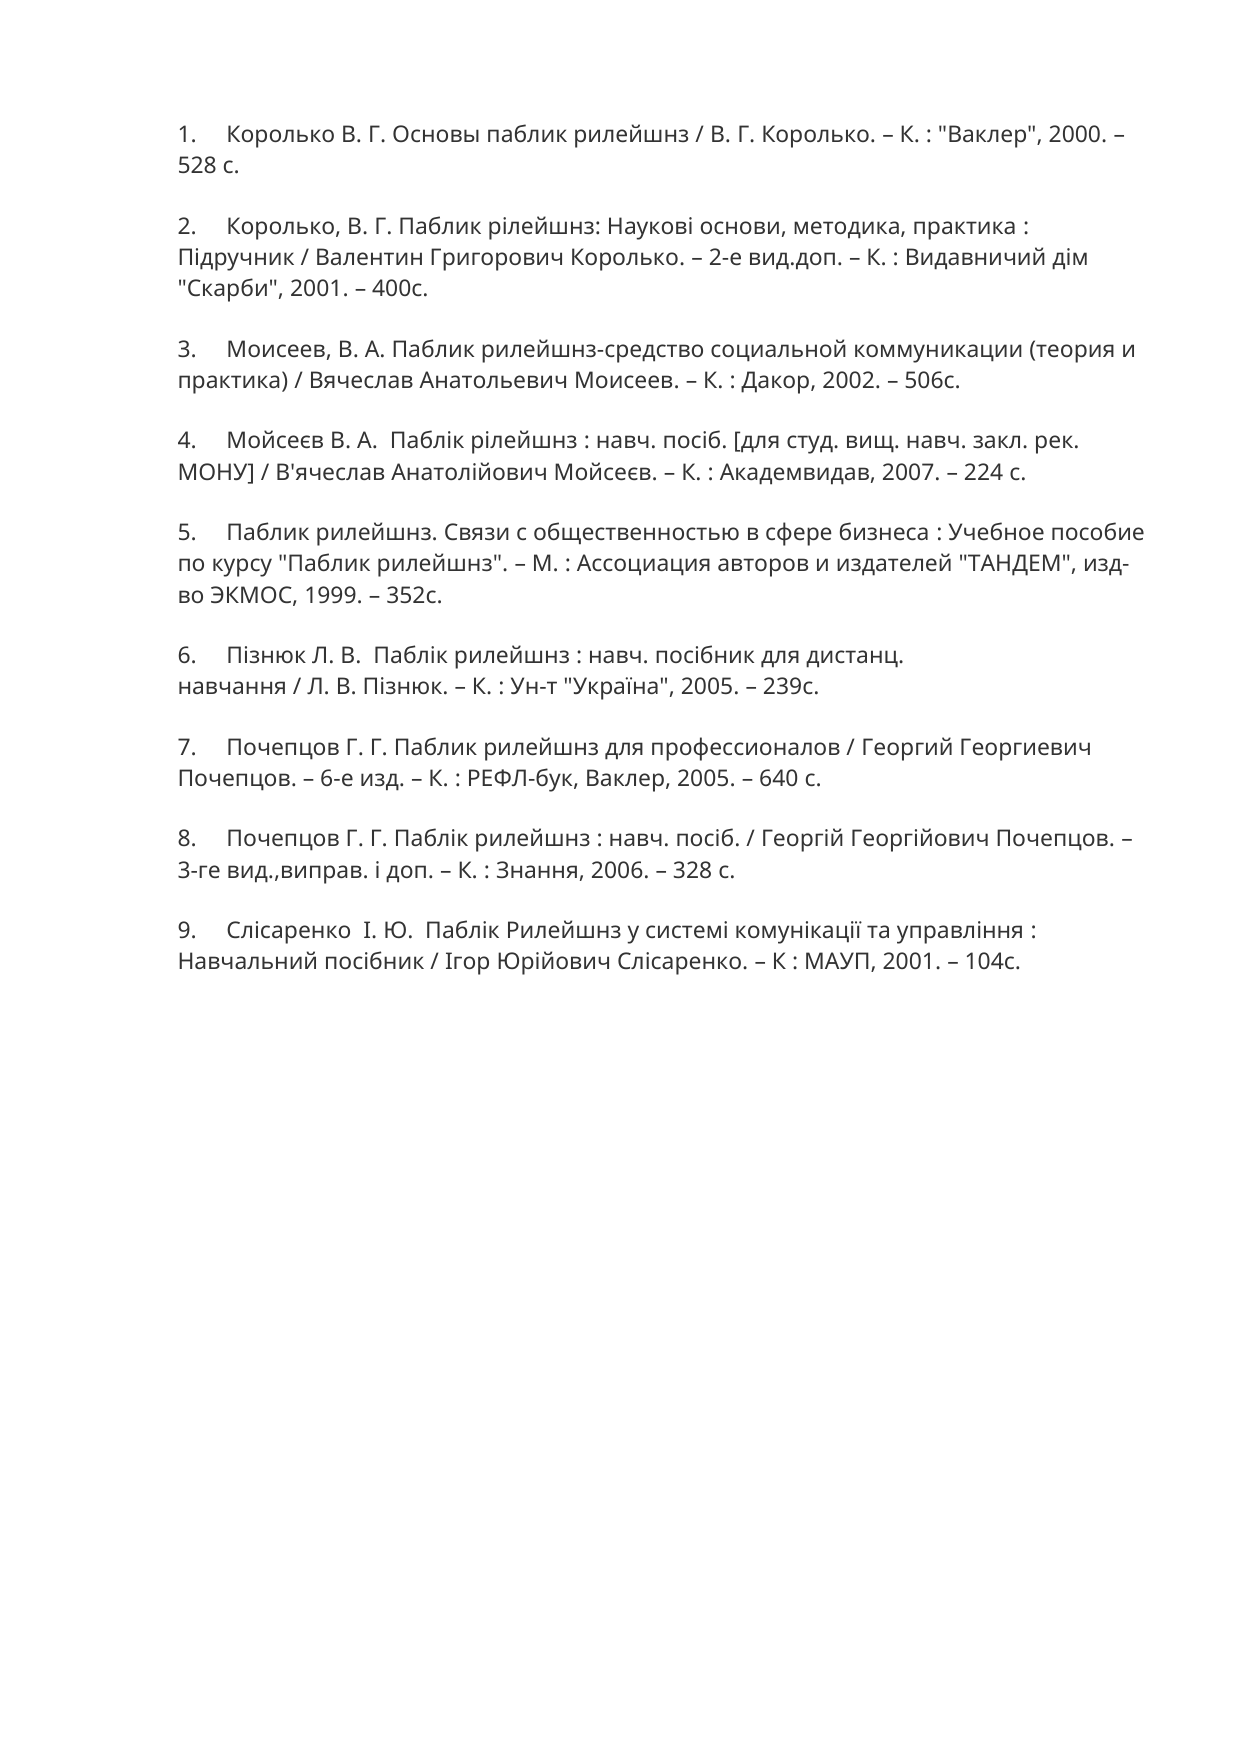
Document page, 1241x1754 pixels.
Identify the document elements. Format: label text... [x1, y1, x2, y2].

text 3. Моисеев, В. А. Паблик рилейшнз-средство социальной коммуникации (теория и практика) / Вячеслав Анатольевич Моисеев. – К. : Дакор, 2002. – 506с. [177, 333, 1152, 395]
text 2. Королько, В. Г. Паблик рілейшнз: Наукові основи, методика, практика : Підручник / Валентин Григорович Королько. – 2-е вид.доп. – К. : Видавничий дім "Скарби", 2001. – 400с. [177, 210, 1152, 303]
text 7. Почепцов Г. Г. Паблик рилейшнз для профессионалов / Георгий Георгиевич Почепцов. – 6-е изд. – К. : РЕФЛ-бук, Ваклер, 2005. – 640 с. [177, 731, 1152, 793]
text 6. Пізнюк Л. В. Паблік рилейшнз : навч. посібник для дистанц. навчання / Л. В. Пізнюк. – К. : Ун-т "Україна", 2005. – 239с. [177, 639, 1152, 701]
text 8. Почепцов Г. Г. Паблік рилейшнз : навч. посіб. / Георгій Георгійович Почепцов. – 3-ге вид.,виправ. і доп. – К. : Знання, 2006. – 328 с. [177, 822, 1152, 885]
text 1. Королько В. Г. Основы паблик рилейшнз / В. Г. Королько. – К. : "Ваклер", 2000. – 528 с. [177, 118, 1152, 181]
text 4. Мойсеєв В. А. Паблік рілейшнз : навч. посіб. [для студ. вищ. навч. закл. рек. МОНУ] / В'ячеслав Анатолійович Мойсеєв. – К. : Академвидав, 2007. – 224 с. [177, 424, 1152, 487]
text 9. Слісаренко І. Ю. Паблік Рилейшнз у системі комунікації та управління : Навчальний посібник / Ігор Юрійович Слісаренко. – К : МАУП, 2001. – 104с. [177, 914, 1152, 976]
text 5. Паблик рилейшнз. Связи с общественностью в сфере бизнеса : Учебное пособие по курсу "Паблик рилейшнз". – М. : Ассоциация авторов и издателей "ТАНДЕМ", изд-во ЭКМОС, 1999. – 352с. [177, 516, 1152, 610]
